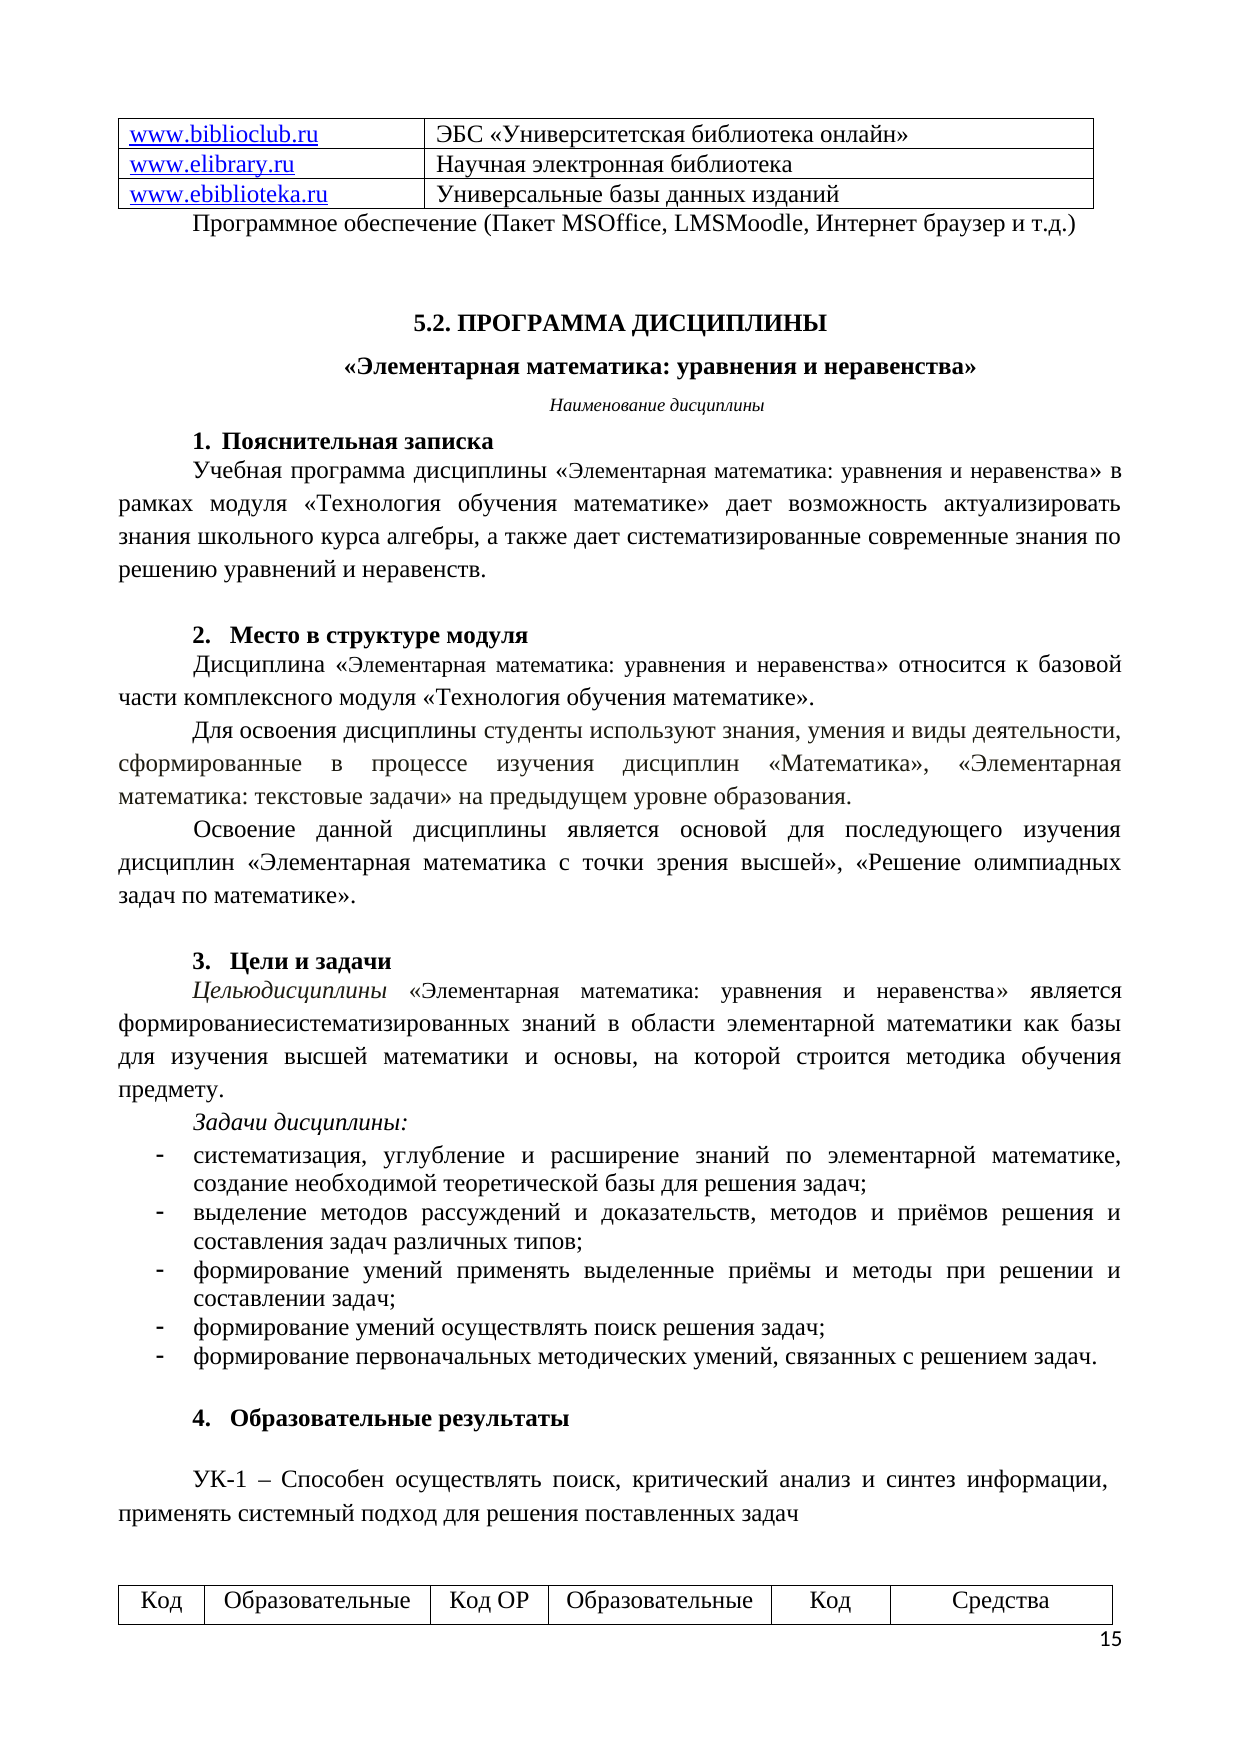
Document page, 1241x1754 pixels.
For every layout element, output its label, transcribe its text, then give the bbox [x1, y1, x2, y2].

list Образовательные результаты [192, 1403, 1122, 1432]
list формирование первоначальных методических умений, связанных с решением задач. [156, 1341, 1122, 1370]
text 5.2. ПРОГРАММА ДИСЦИПЛИНЫ [118, 308, 1122, 336]
text Дисциплина «Элементарная математика: уравнения и неравенства» относится к базовой части комплексного модуля «Технология обучения математике». [118, 649, 1122, 711]
list формирование умений применять выделенные приёмы и методы при решении и составлении задач; [156, 1255, 1122, 1312]
text Освоение данной дисциплины является основой для последующего изучения дисциплин «Элементарная математика с точки зрения высшей», «Решение олимпиадных задач по математике». [118, 814, 1122, 909]
list формирование умений осуществлять поиск решения задач; [156, 1312, 1122, 1341]
table_cell www.ebiblioteka.ru [119, 179, 424, 207]
table_header Код ОР модуля [119, 1586, 204, 1623]
text Наименование дисциплины [118, 394, 1122, 415]
text «Элементарная математика: уравнения и неравенства» [118, 351, 1122, 379]
table_header Код ОР дисциплины [431, 1586, 548, 1623]
text Программное обеспечение (Пакет MSOffice, LMSMoodle, Интернет браузер и т.д.) [118, 208, 1122, 237]
table_cell Универсальные базы данных изданий [425, 179, 1093, 207]
table_header Код ИДК [772, 1586, 890, 1623]
text Учебная программа дисциплины «Элементарная математика: уравнения и неравенства» в рамках модуля «Технология обучения математике» дает возможность актуализировать знания школьного курса алгебры, а также дает систематизированные современные знания по решению уравнений и неравенств. [118, 455, 1122, 583]
text УК-1 – Способен осуществлять поиск, критический анализ и синтез информации, применять системный подход для решения поставленных задач [118, 1464, 1108, 1526]
table_cell Научная электронная библиотека [425, 149, 1093, 178]
list систематизация, углубление и расширение знаний по элементарной математике, создание необходимой теоретической базы для решения задач; [156, 1140, 1122, 1197]
table_cell www.elibrary.ru [119, 149, 424, 178]
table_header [549, 1586, 771, 1623]
list Цели и задачи [192, 946, 1122, 975]
list выделение методов рассуждений и доказательств, методов и приёмов решения и составления задач различных типов; [156, 1197, 1122, 1255]
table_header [205, 1586, 430, 1623]
list Место в структуре модуля [192, 620, 1122, 649]
table_header www.biblioclub.ru [119, 119, 424, 148]
list Пояснительная записка [192, 426, 1122, 455]
text Для освоения дисциплины студенты используют знания, умения и виды деятельности, сформированные в процессе изучения дисциплин «Математика», «Элементарная математика: текстовые задачи» на предыдущем уровне образования. [118, 715, 1122, 809]
text Задачи дисциплины: [118, 1107, 1122, 1136]
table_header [891, 1586, 1112, 1623]
table_header ЭБС «Университетская библиотека онлайн» [425, 119, 1093, 148]
text Цельюдисциплины «Элементарная математика: уравнения и неравенства» является формированиесистематизированных знаний в области элементарной математики как базы для изучения высшей математики и основы, на которой строится методика обучения предмету. [118, 975, 1122, 1102]
